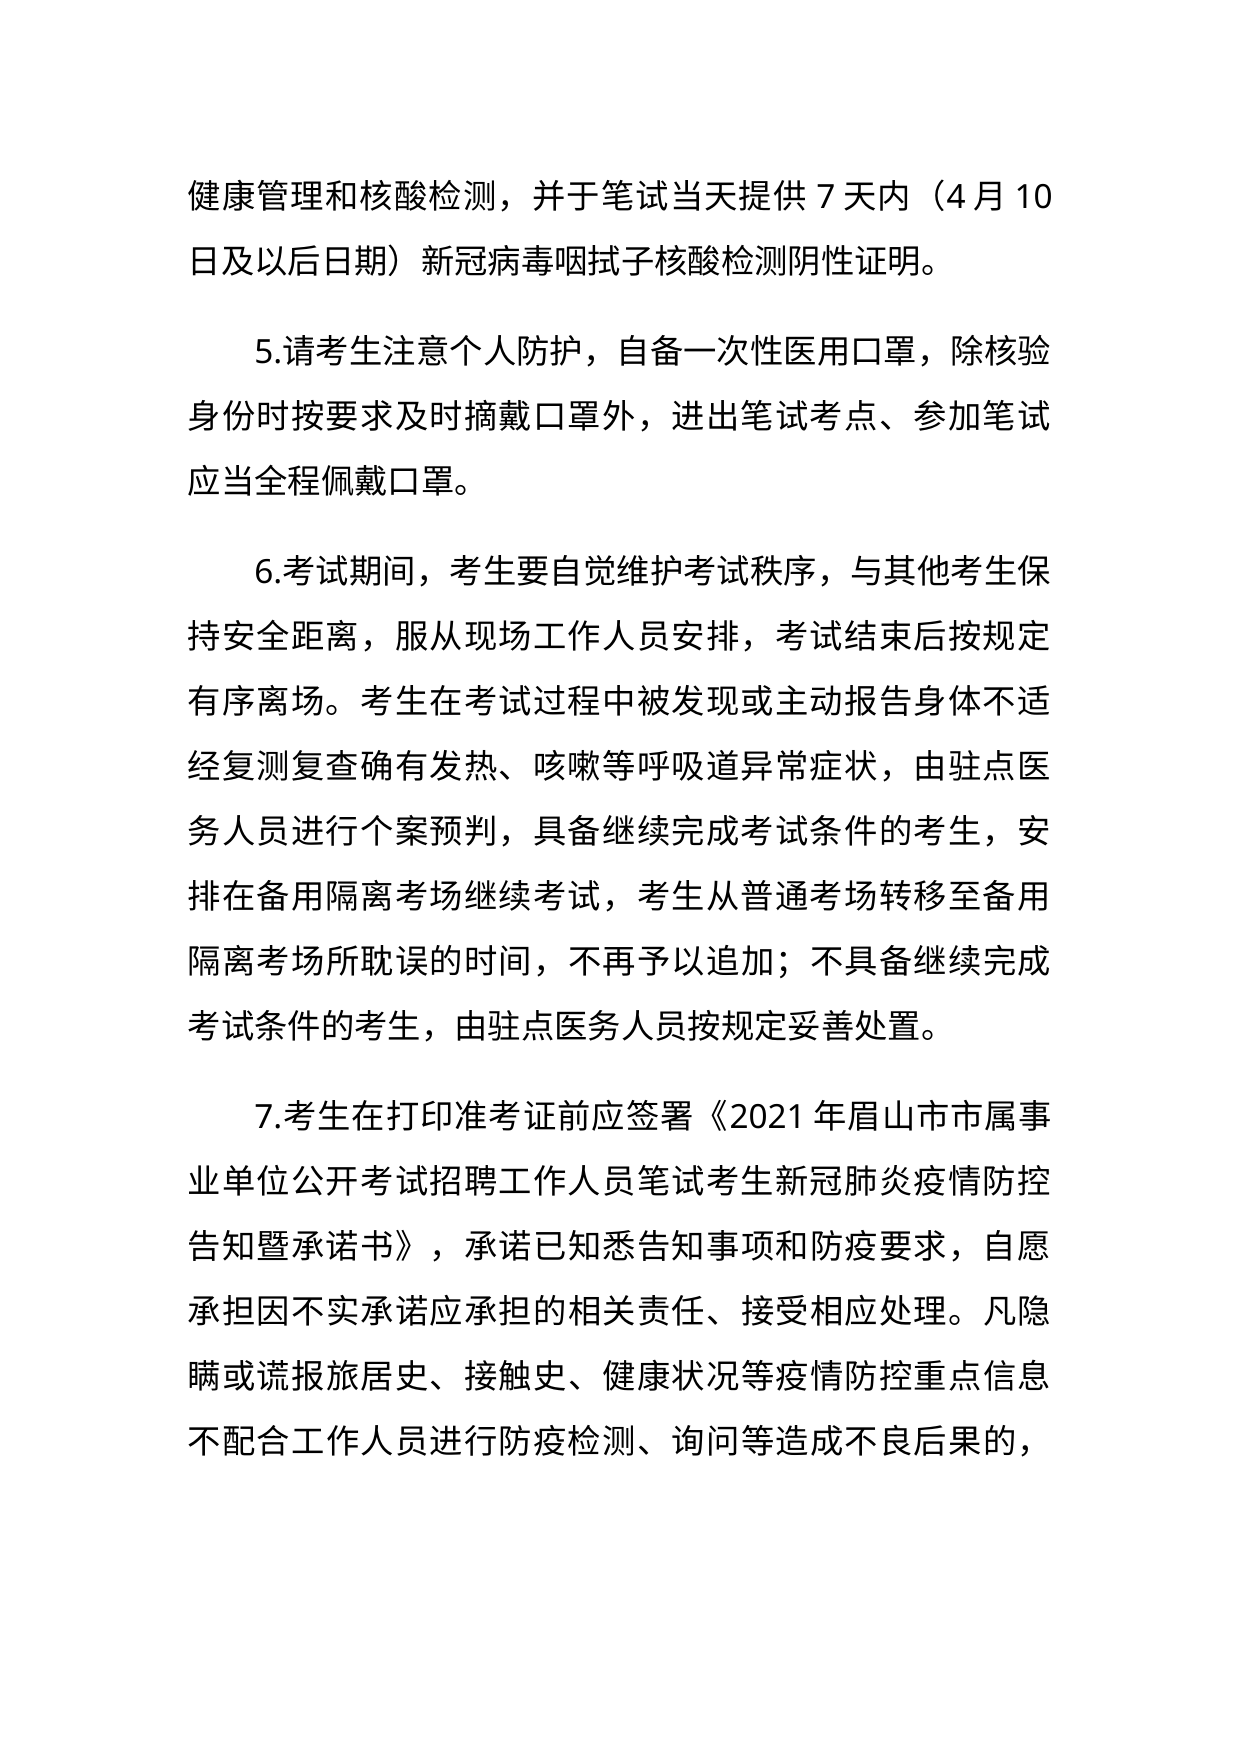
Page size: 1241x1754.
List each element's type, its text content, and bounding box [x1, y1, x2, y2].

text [187, 1082, 1053, 1472]
text 5.请考生注意个人防护，自备一次性医用口罩，除核验身份时按要求及时摘戴口罩外，进出笔试考点、参加笔试应当全程佩戴口罩。 [187, 317, 1053, 512]
text 6.考试期间，考生要自觉维护考试秩序，与其他考生保持安全距离，服从现场工作人员安排，考试结束后按规定有序离场。考生在考试过程中被发现或主动报告身体不适，经复测复查确有发热、咳嗽等呼吸道异常症状，由驻点医务人员进行个案预判，具备继续完成考试条件的考生，安排在备用隔离考场继续考试，考生从普通考场转移至备用隔离考场所耽误的时间，不再予以追加；不具备继续完成考试条件的考生，由驻点医务人员按规定妥善处置。 [187, 537, 1053, 1057]
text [187, 162, 1053, 292]
